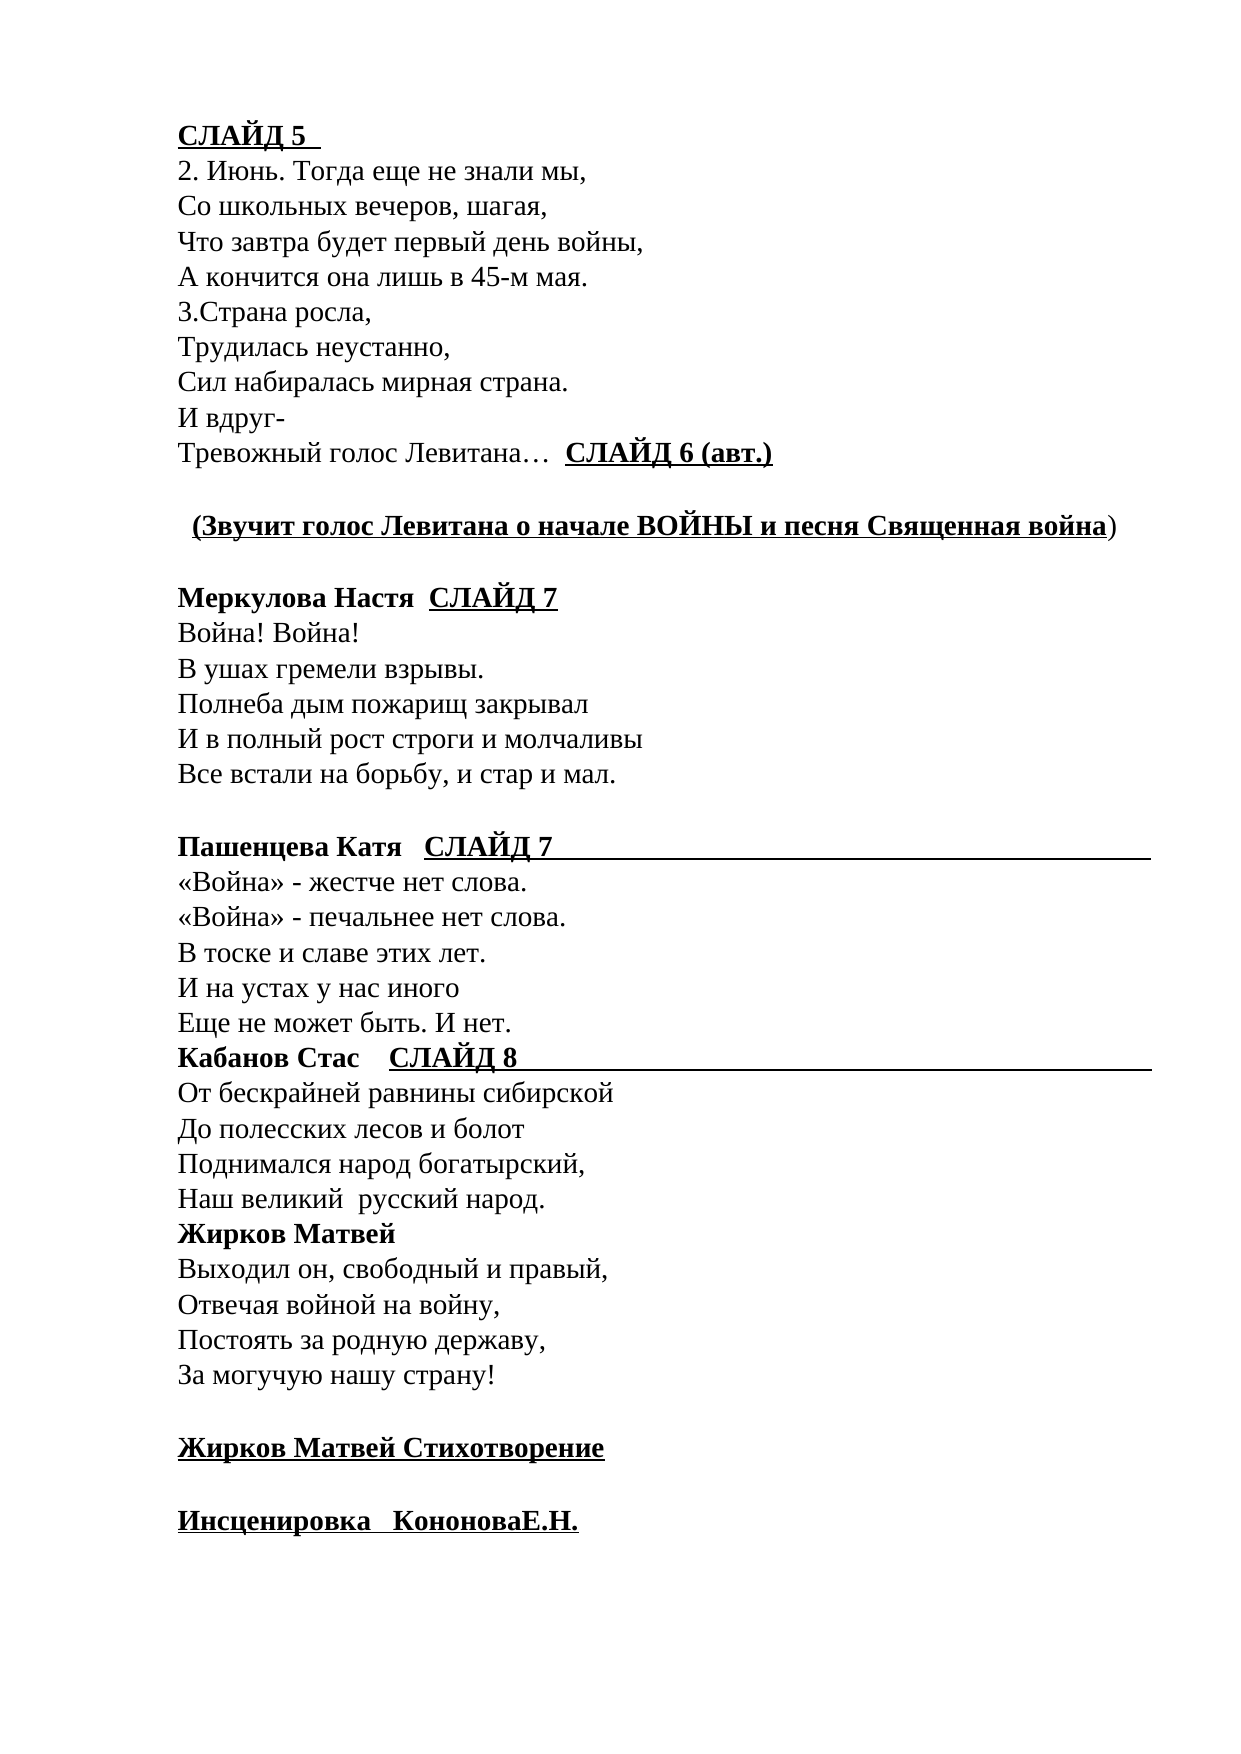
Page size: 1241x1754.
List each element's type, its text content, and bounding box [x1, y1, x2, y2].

text Меркулова Настя СЛАЙД 7 Война! Война! В ушах гремели взрывы. Полнеба дым пожарищ закрывал И в полный рост строги и молчаливы Все встали на борьбу, и стар и мал. [177, 580, 1152, 790]
text Жирков Матвей Стихотворение [177, 1430, 1152, 1463]
text СЛАЙД 5 2. Июнь. Тогда еще не знали мы, Со школьных вечеров, шагая, Что завтра будет первый день войны, А кончится она лишь в 45-м мая. 3.Страна росла, Трудилась неустанно, Сил набиралась мирная страна. И вдруг- Тревожный голос Левитана… СЛАЙД 6 (авт.) [177, 118, 1152, 468]
text Пашенцева Катя СЛАЙД 7 «Война» - жестче нет слова. «Война» - печальнее нет слова. В тоске и славе этих лет. И на устах у нас иного Еще не может быть. И нет. Кабанов Стас СЛАЙД 8 От бескрайней равнины сибирской До полесских лесов и болот Поднимался народ богатырский, Наш великий русский народ. Жирков Матвей Выходил он, свободный и правый, Отвечая войной на войну, Постоять за родную державу, За могучую нашу страну! [177, 829, 1152, 1391]
text Инсценировка КононоваЕ.Н. [177, 1503, 1152, 1536]
text (Звучит голос Левитана о начале ВОЙНЫ и песня Священная война) [177, 508, 1152, 541]
